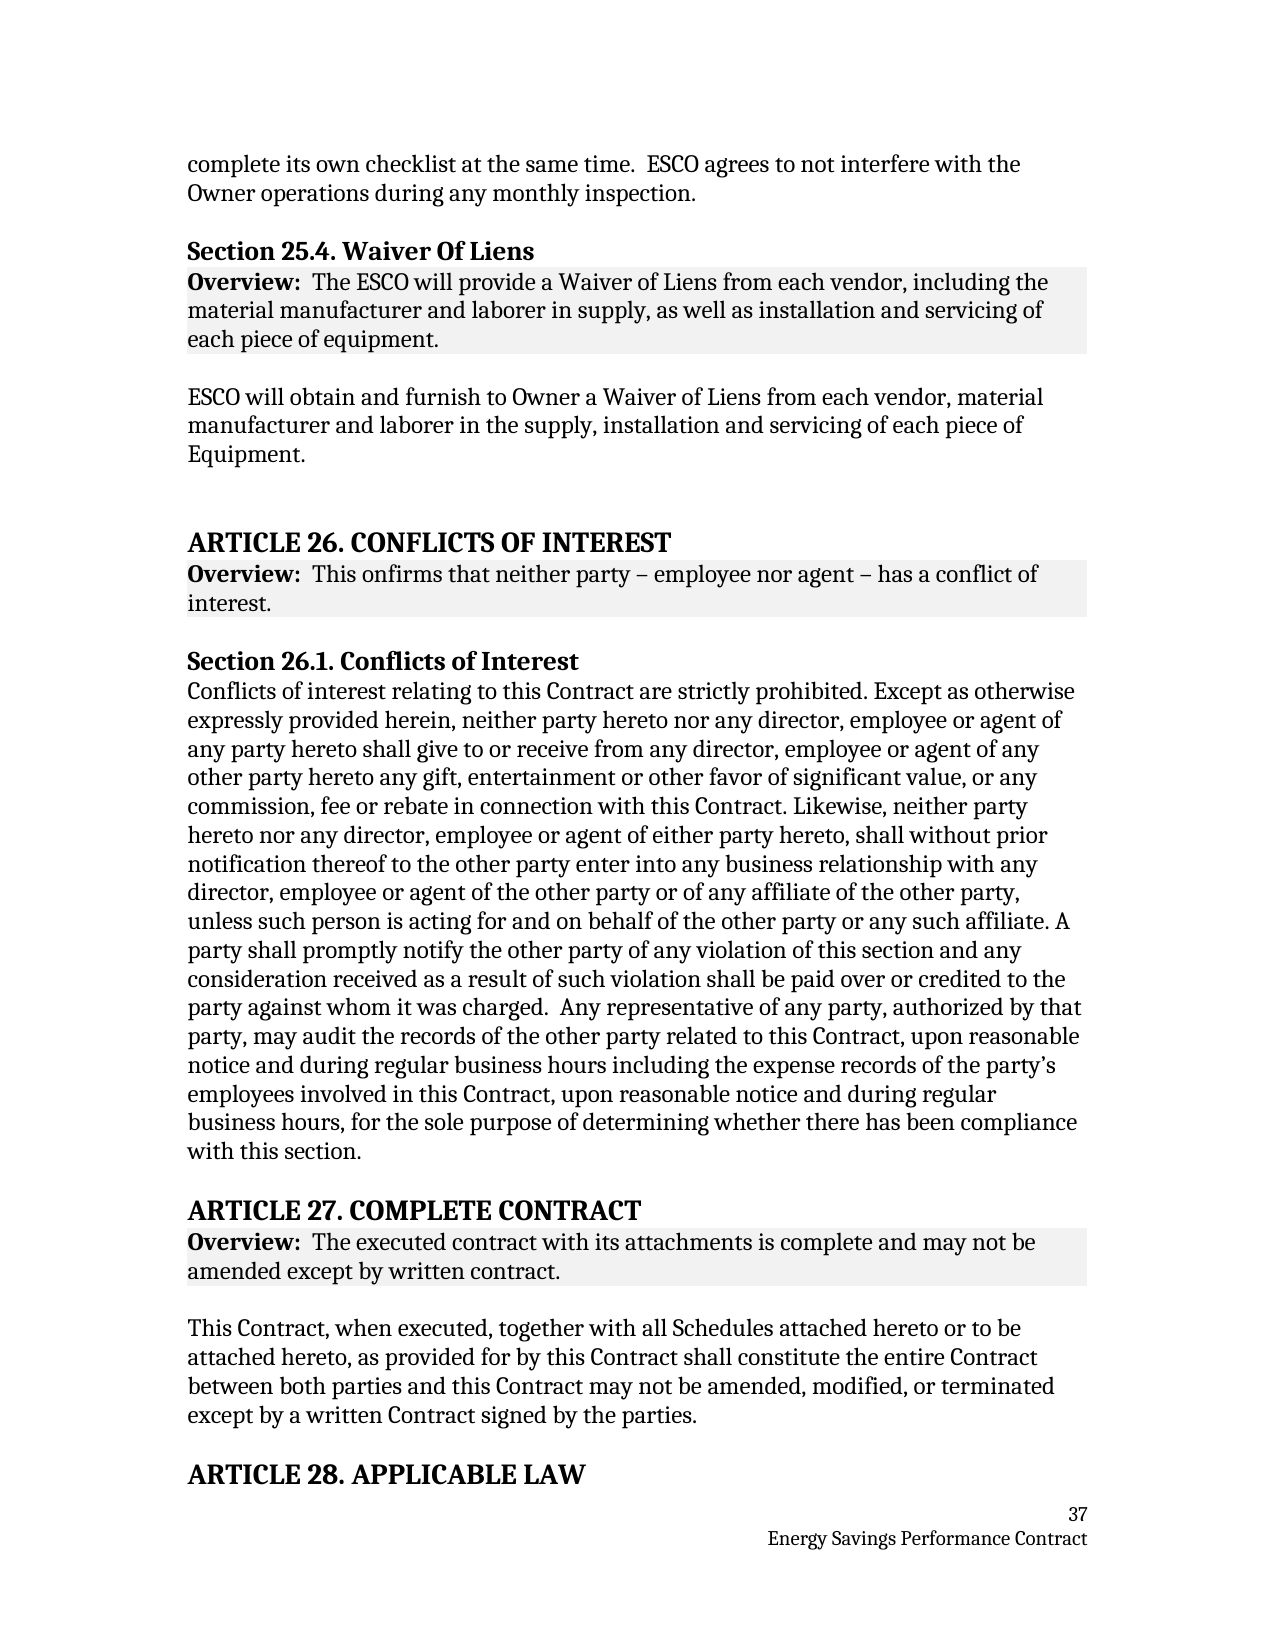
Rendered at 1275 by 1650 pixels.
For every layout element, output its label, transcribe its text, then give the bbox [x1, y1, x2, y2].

subtitle ARTICLE 27. COMPLETE CONTRACT [187, 1194, 1087, 1228]
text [187, 150, 1087, 207]
subtitle Section 26.1. Conflicts of Interest [187, 646, 1087, 677]
text This Contract, when executed, together with all Schedules attached hereto or to be attached hereto, as provided for by this Contract shall constitute the entire Contract between both parties and this Contract may not be amended, modified, or terminated except by a written Contract signed by the parties. [187, 1314, 1087, 1429]
subtitle Section 25.4. Waiver Of Liens [187, 236, 1087, 267]
text Overview: This onfirms that neither party – employee nor agent – has a conflict of interest. [187, 560, 1087, 617]
text ESCO will obtain and furnish to Owner a Waiver of Liens from each vendor, material manufacturer and laborer in the supply, installation and servicing of each piece of Equipment. [187, 382, 1087, 469]
subtitle ARTICLE 26. CONFLICTS OF INTEREST [187, 526, 1087, 560]
text Overview: The ESCO will provide a Waiver of Liens from each vendor, including the material manufacturer and laborer in supply, as well as installation and servicing of each piece of equipment. [187, 267, 1087, 354]
subtitle ARTICLE 28. APPLICABLE LAW [187, 1458, 1087, 1492]
text Overview: The executed contract with its attachments is complete and may not be amended except by written contract. [187, 1228, 1087, 1286]
text Conflicts of interest relating to this Contract are strictly prohibited. Except as otherwise expressly provided herein, neither party hereto nor any director, employee or agent of any party hereto shall give to or receive from any director, employee or agent of any other party hereto any gift, entertainment or other favor of significant value, or any commission, fee or rebate in connection with this Contract. Likewise, neither party hereto nor any director, employee or agent of either party hereto, shall without prior notification thereof to the other party enter into any business relationship with any director, employee or agent of the other party or of any affiliate of the other party, unless such person is acting for and on behalf of the other party or any such affiliate. A party shall promptly notify the other party of any violation of this section and any consideration received as a result of such violation shall be paid over or credited to the party against whom it was charged. Any representative of any party, authorized by that party, may audit the records of the other party related to this Contract, upon reasonable notice and during regular business hours including the expense records of the party’s employees involved in this Contract, upon reasonable notice and during regular business hours, for the sole purpose of determining whether there has been compliance with this section. [187, 677, 1087, 1166]
